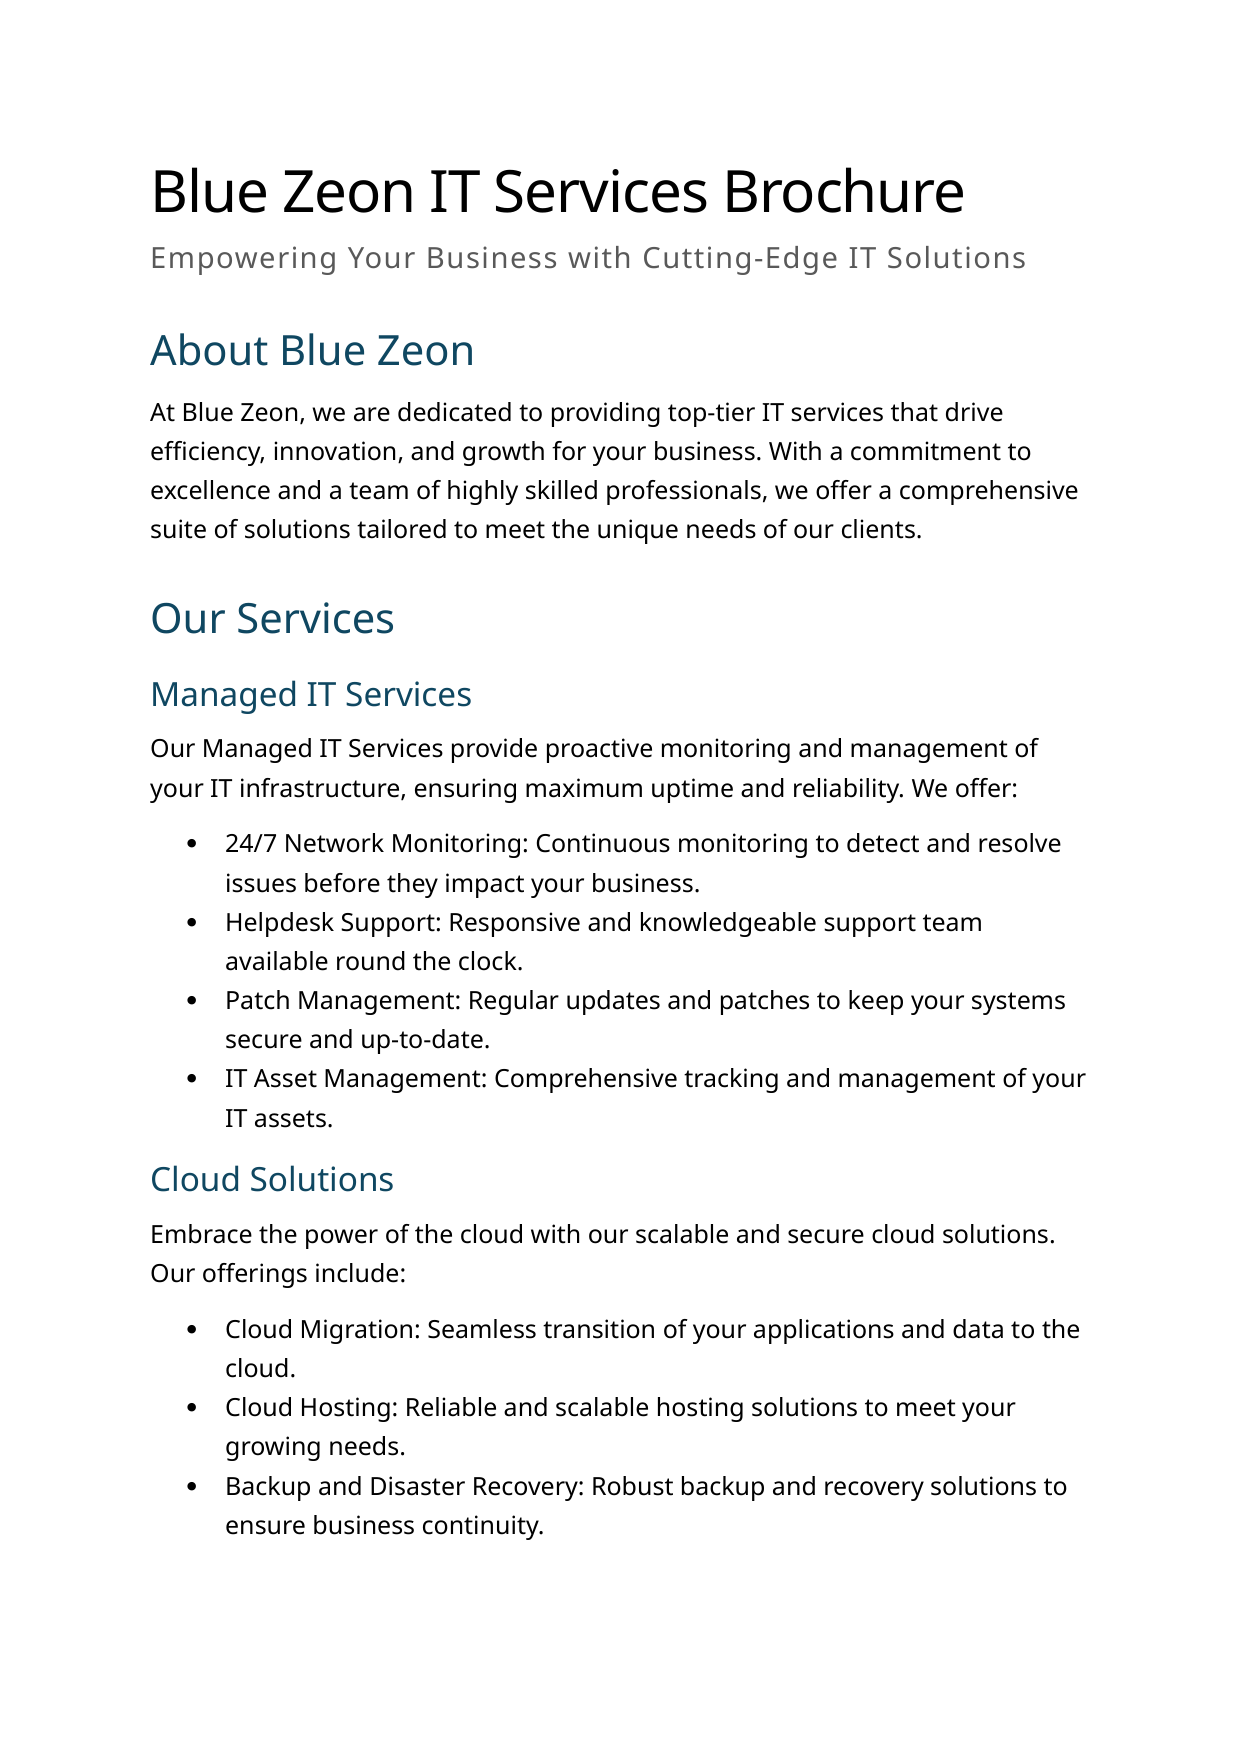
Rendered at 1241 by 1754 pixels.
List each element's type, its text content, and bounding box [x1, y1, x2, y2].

text Our Managed IT Services provide proactive monitoring and management of your IT infrastructure, ensuring maximum uptime and reliability. We offer: [150, 731, 1090, 804]
list IT Asset Management: Comprehensive tracking and management of your IT assets. [187, 1061, 1090, 1134]
subtitle Empowering Your Business with Cutting-Edge IT Solutions [150, 238, 1090, 277]
text Embrace the power of the cloud with our scalable and secure cloud solutions. Our offerings include: [150, 1217, 1090, 1290]
list Patch Management: Regular updates and patches to keep your systems secure and up-to-date. [187, 983, 1090, 1056]
title Blue Zeon IT Services Brochure [150, 150, 1090, 229]
text At Blue Zeon, we are dedicated to providing top-tier IT services that drive efficiency, innovation, and growth for your business. With a commitment to excellence and a team of highly skilled professionals, we offer a comprehensive suite of solutions tailored to meet the unique needs of our clients. [150, 394, 1090, 546]
list 24/7 Network Monitoring: Continuous monitoring to detect and resolve issues before they impact your business. [187, 826, 1090, 899]
list Cloud Migration: Seamless transition of your applications and data to the cloud. [187, 1312, 1090, 1385]
list Helpdesk Support: Responsive and knowledgeable support team available round the clock. [187, 904, 1090, 978]
subtitle Our Services [150, 589, 1090, 645]
list Backup and Disaster Recovery: Robust backup and recovery solutions to ensure business continuity. [187, 1468, 1090, 1541]
subtitle Managed IT Services [150, 671, 1090, 716]
subtitle Cloud Solutions [150, 1156, 1090, 1201]
subtitle About Blue Zeon [150, 321, 1090, 378]
list Cloud Hosting: Reliable and scalable hosting solutions to meet your growing needs. [187, 1390, 1090, 1463]
